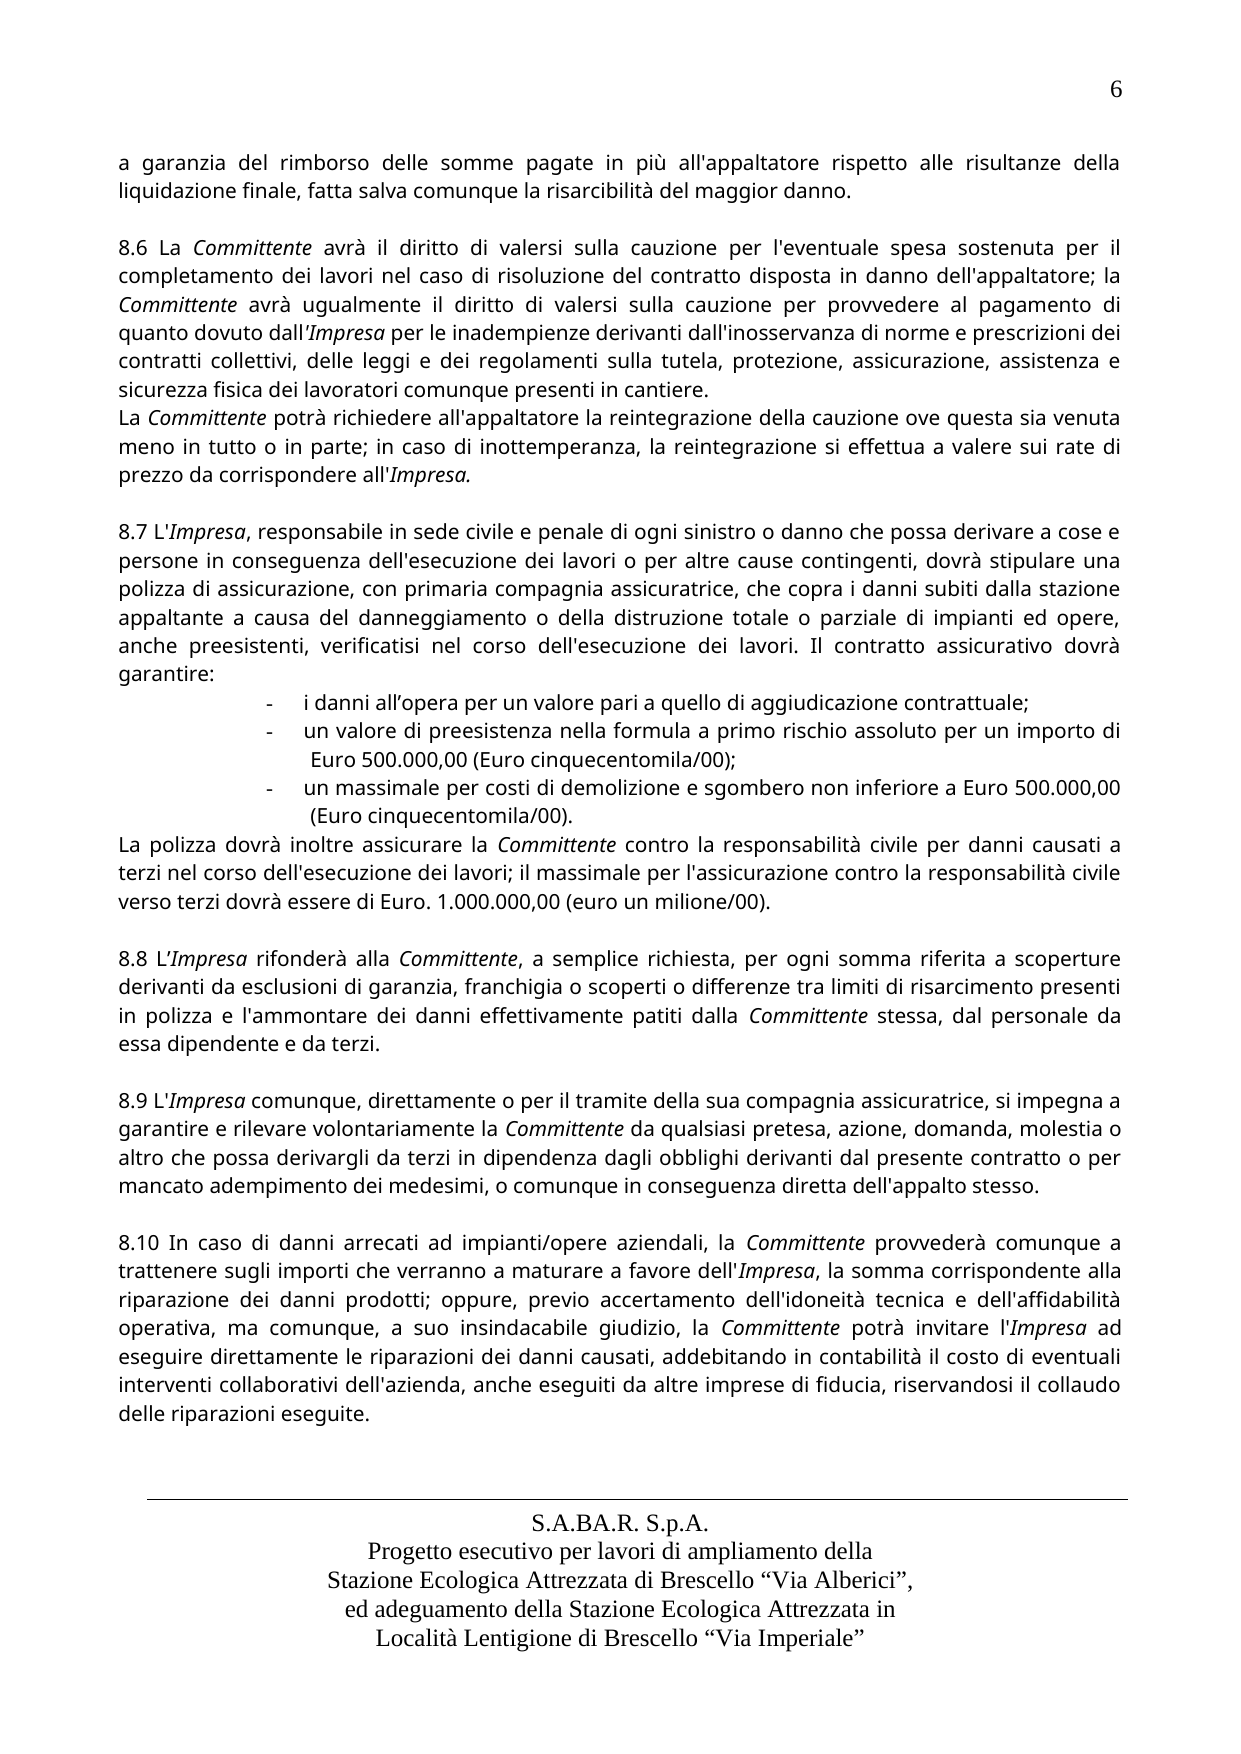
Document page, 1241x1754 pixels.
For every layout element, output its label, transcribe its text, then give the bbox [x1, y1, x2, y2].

text 8.6 La Committente avrà il diritto di valersi sulla cauzione per l'eventuale spesa sostenuta per il completamento dei lavori nel caso di risoluzione del contratto disposta in danno dell'appaltatore; la Committente avrà ugualmente il diritto di valersi sulla cauzione per provvedere al pagamento di quanto dovuto dall'Impresa per le inadempienze derivanti dall'inosservanza di norme e prescrizioni dei contratti collettivi, delle leggi e dei regolamenti sulla tutela, protezione, assicurazione, assistenza e sicurezza fisica dei lavoratori comunque presenti in cantiere. [118, 233, 1122, 403]
text 8.7 L'Impresa, responsabile in sede civile e penale di ogni sinistro o danno che possa derivare a cose e persone in conseguenza dell'esecuzione dei lavori o per altre cause contingenti, dovrà stipulare una polizza di assicurazione, con primaria compagnia assicuratrice, che copra i danni subiti dalla stazione appaltante a causa del danneggiamento o della distruzione totale o parziale di impianti ed opere, anche preesistenti, verificatisi nel corso dell'esecuzione dei lavori. Il contratto assicurativo dovrà garantire: [118, 517, 1122, 688]
text La Committente potrà richiedere all'appaltatore la reintegrazione della cauzione ove questa sia venuta meno in tutto o in parte; in caso di inottemperanza, la reintegrazione si effettua a valere sui rate di prezzo da corrispondere all'Impresa. [118, 403, 1122, 489]
text La polizza dovrà inoltre assicurare la Committente contro la responsabilità civile per danni causati a terzi nel corso dell'esecuzione dei lavori; il massimale per l'assicurazione contro la responsabilità civile verso terzi dovrà essere di Euro. 1.000.000,00 (euro un milione/00). [118, 830, 1122, 915]
text 8.9 L'Impresa comunque, direttamente o per il tramite della sua compagnia assicuratrice, si impegna a garantire e rilevare volontariamente la Committente da qualsiasi pretesa, azione, domanda, molestia o altro che possa derivargli da terzi in dipendenza dagli obblighi derivanti dal presente contratto o per mancato adempimento dei medesimi, o comunque in conseguenza diretta dell'appalto stesso. [118, 1086, 1122, 1200]
text 8.8 L’Impresa rifonderà alla Committente, a semplice richiesta, per ogni somma riferita a scoperture derivanti da esclusioni di garanzia, franchigia o scoperti o differenze tra limiti di risarcimento presenti in polizza e l'ammontare dei danni effettivamente patiti dalla Committente stessa, dal personale da essa dipendente e da terzi. [118, 944, 1122, 1058]
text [118, 148, 1122, 204]
text 8.10 In caso di danni arrecati ad impianti/opere aziendali, la Committente provvederà comunque a trattenere sugli importi che verranno a maturare a favore dell'Impresa, la somma corrispondente alla riparazione dei danni prodotti; oppure, previo accertamento dell'idoneità tecnica e dell'affidabilità operativa, ma comunque, a suo insindacabile giudizio, la Committente potrà invitare l'Impresa ad eseguire direttamente le riparazioni dei danni causati, addebitando in contabilità il costo di eventuali interventi collaborativi dell'azienda, anche eseguiti da altre imprese di fiducia, riservandosi il collaudo delle riparazioni eseguite. [118, 1228, 1122, 1427]
list i danni all’opera per un valore pari a quello di aggiudicazione contrattuale; [266, 688, 1122, 716]
list un massimale per costi di demolizione e sgombero non inferiore a Euro 500.000,00 (Euro cinquecentomila/00). [266, 773, 1122, 830]
list un valore di preesistenza nella formula a primo rischio assoluto per un importo di Euro 500.000,00 (Euro cinquecentomila/00); [266, 716, 1122, 773]
